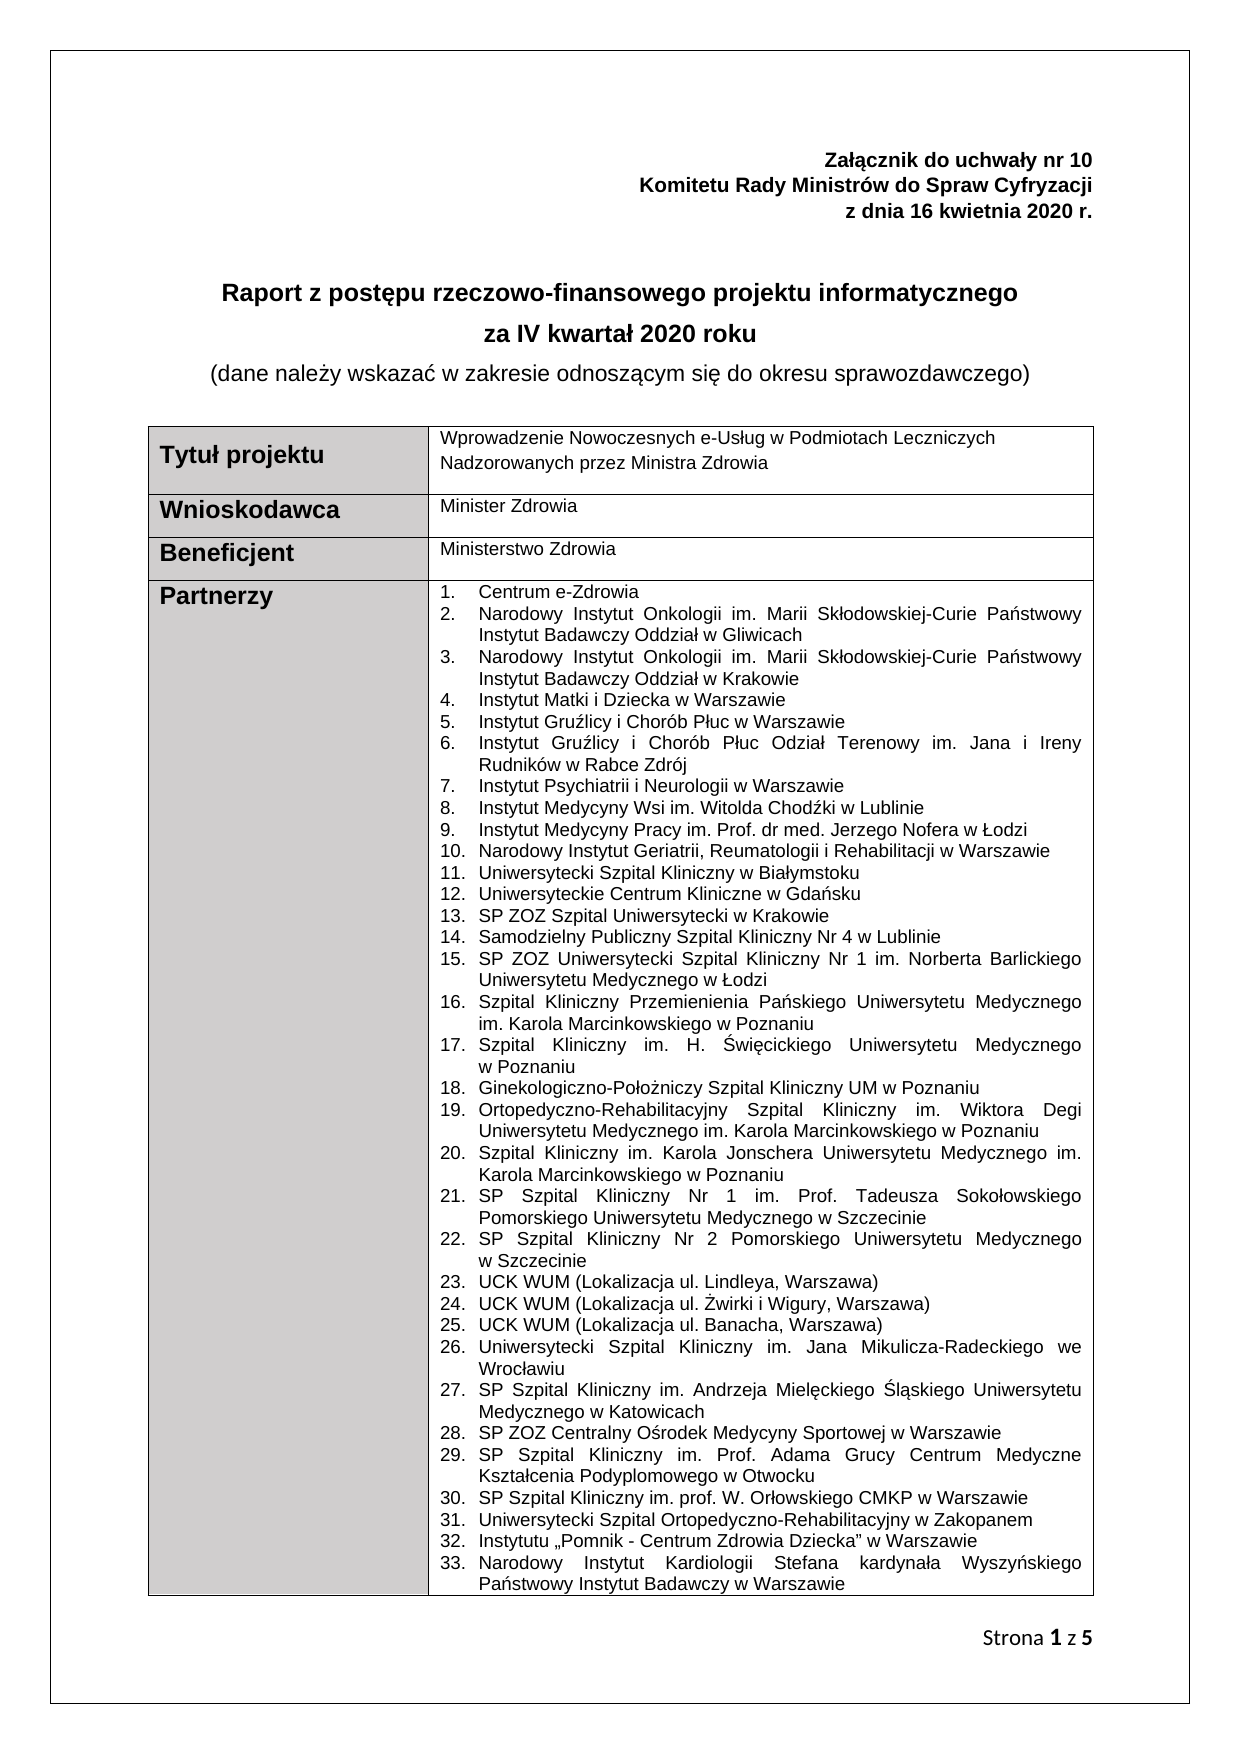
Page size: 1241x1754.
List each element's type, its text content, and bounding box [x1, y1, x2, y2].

subtitle za IV kwartał 2020 roku [148, 319, 1093, 347]
table_cell Minister Zdrowia [429, 495, 1093, 537]
text Załącznik do uchwały nr 10 [148, 147, 1093, 171]
table_cell Ministerstwo Zdrowia [429, 538, 1093, 580]
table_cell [429, 581, 1093, 1594]
table_cell Partnerzy [149, 581, 428, 1594]
table_cell Beneficjent [149, 538, 428, 580]
text (dane należy wskazać w zakresie odnoszącym się do okresu sprawozdawczego) [148, 360, 1093, 386]
text z dnia 16 kwietnia 2020 r. [148, 199, 1093, 223]
text Komitetu Rady Ministrów do Spraw Cyfryzacji [148, 173, 1093, 197]
table_header Tytuł projektu [149, 427, 428, 494]
table_cell Wnioskodawca [149, 495, 428, 537]
table_header Wprowadzenie Nowoczesnych e-Usług w Podmiotach Leczniczych Nadzorowanych przez Ministra Zdrowia [429, 427, 1093, 494]
subtitle Raport z postępu rzeczowo-finansowego projektu informatycznego [148, 277, 1093, 306]
